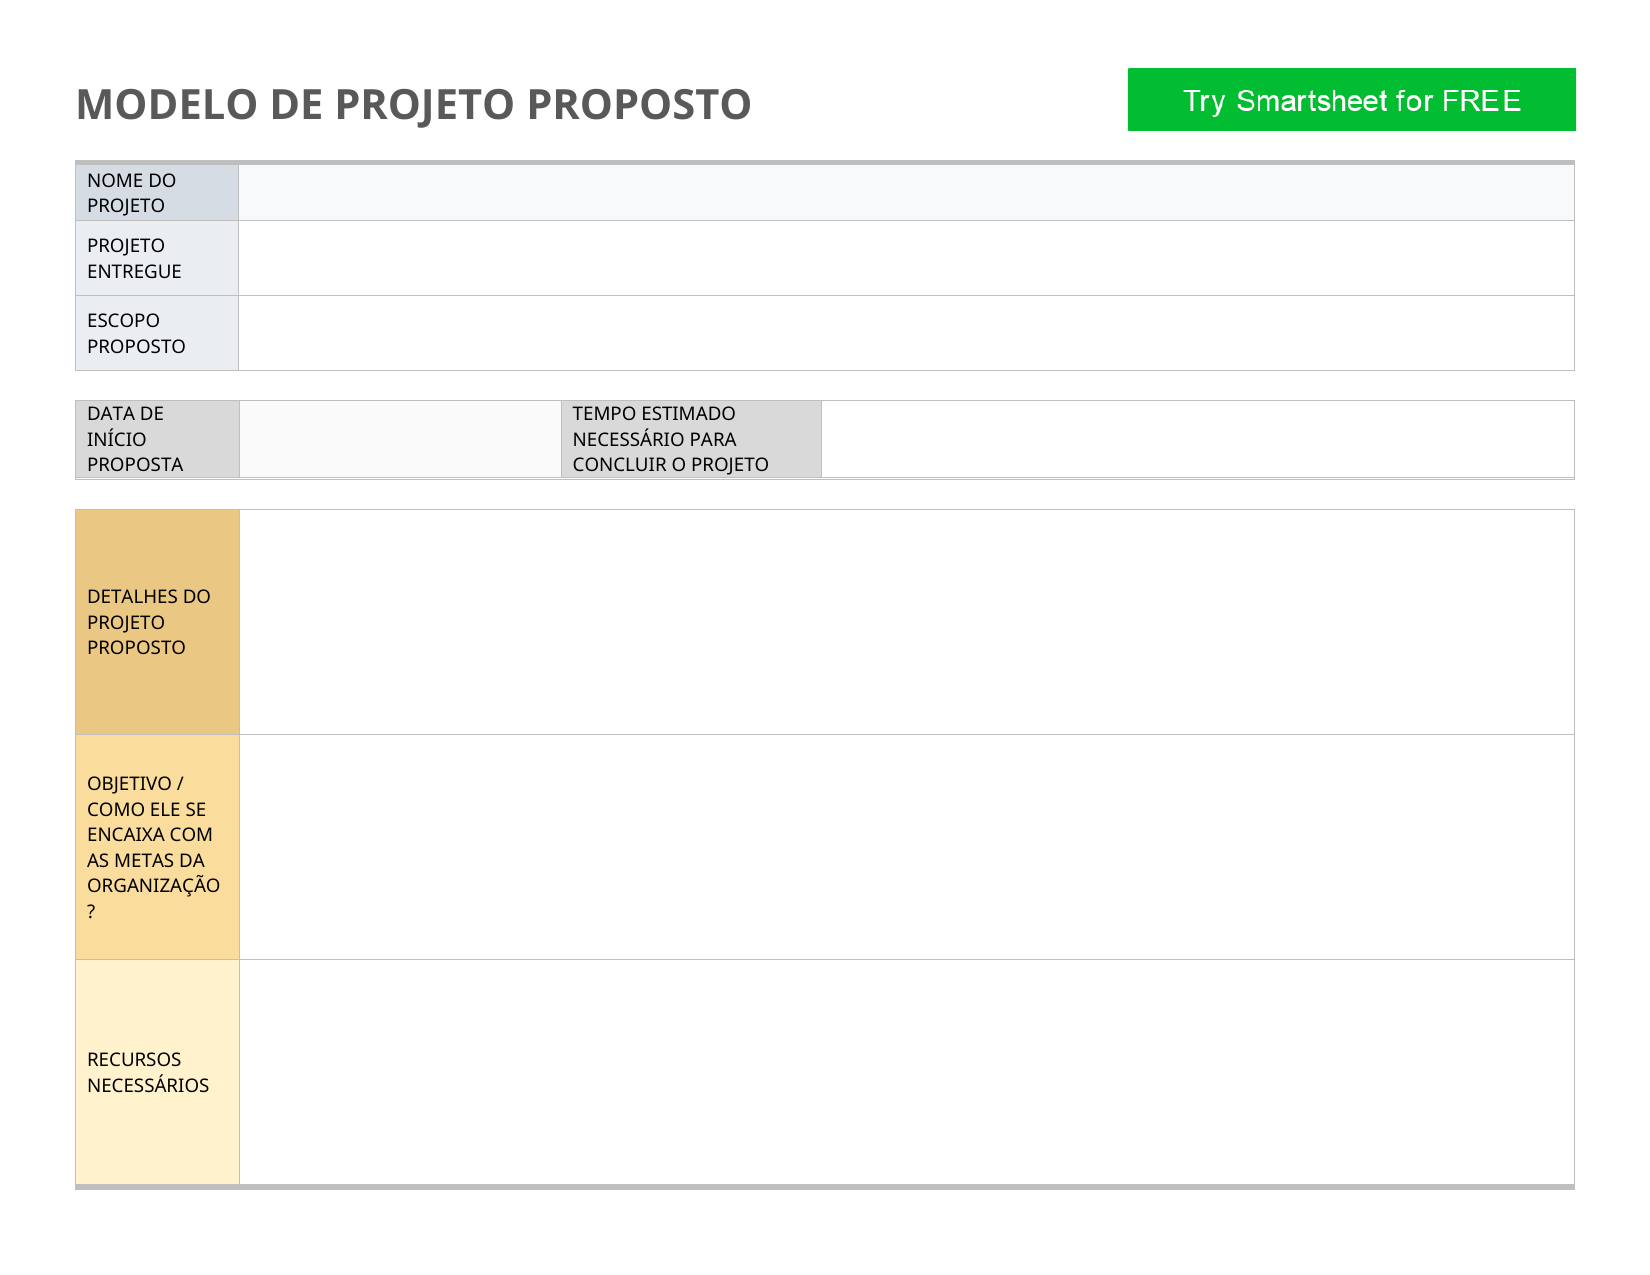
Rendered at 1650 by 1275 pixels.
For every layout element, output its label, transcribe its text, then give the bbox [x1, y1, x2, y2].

table_cell ESCOPO PROPOSTO [76, 296, 238, 370]
table_header [239, 165, 1574, 220]
table_cell [240, 960, 1574, 1184]
table_header [240, 401, 561, 477]
table_cell [240, 735, 1574, 959]
table_cell OBJETIVO / COMO ELE SE ENCAIXA COM AS METAS DA ORGANIZAÇÃO? [76, 735, 239, 959]
table_cell PROJETO ENTREGUE [76, 221, 238, 295]
table_cell [239, 221, 1574, 295]
table_cell RECURSOS NECESSÁRIOS [76, 960, 239, 1184]
table_header TEMPO ESTIMADO NECESSÁRIO PARA CONCLUIR O PROJETO [562, 401, 821, 477]
table_header [240, 510, 1574, 734]
table_header DETALHES DO PROJETO PROPOSTO [76, 510, 239, 734]
table_header [822, 401, 1574, 477]
table_header DATA DE INÍCIO PROPOSTA [76, 401, 239, 477]
table_header NOME DO PROJETO [76, 165, 238, 220]
table_cell [239, 296, 1574, 370]
picture [1127, 68, 1577, 131]
